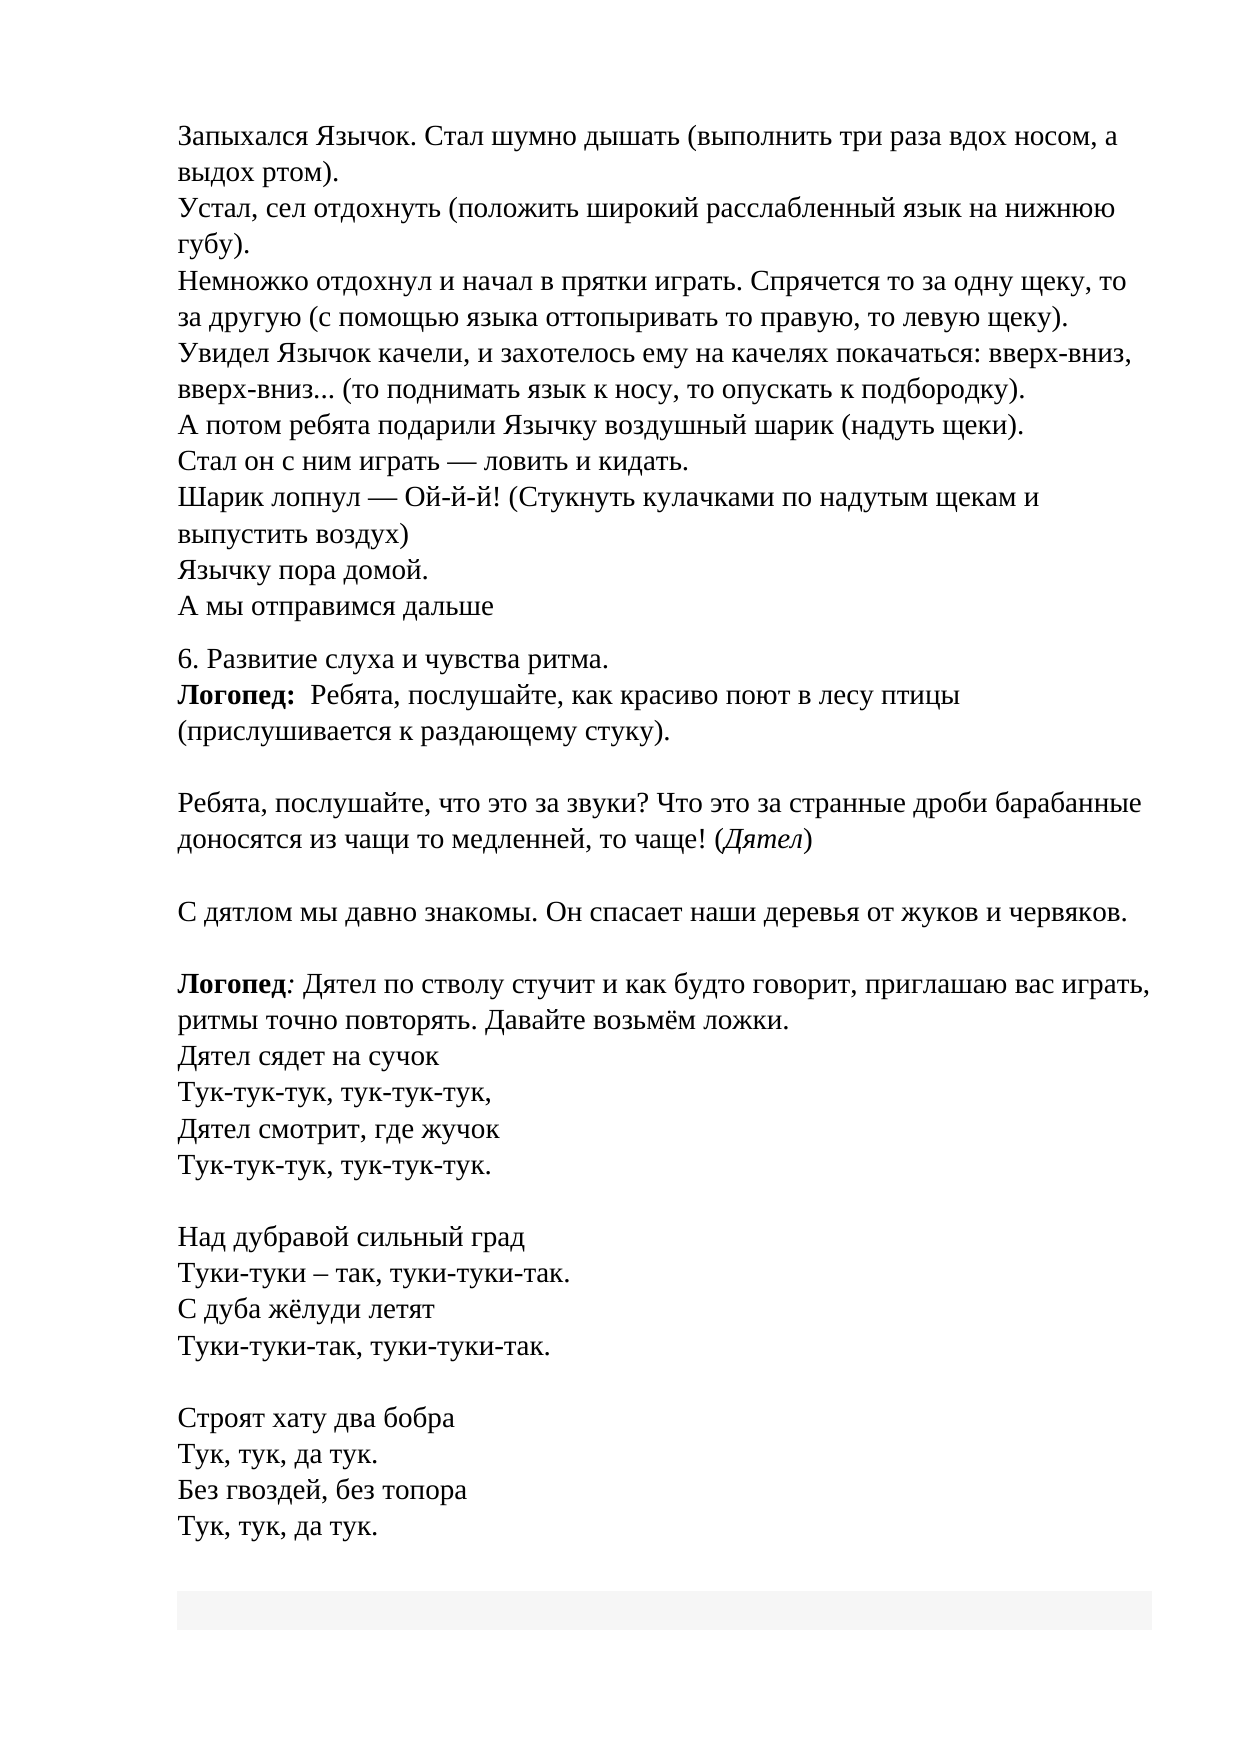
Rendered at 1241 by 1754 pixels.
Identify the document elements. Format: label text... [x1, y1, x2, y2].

text 6. Развитие слуха и чувства ритма. Логопед: Ребята, послушайте, как красиво поют в лесу птицы (прислушивается к раздающему стуку). Ребята, послушайте, что это за звуки? Что это за странные дроби барабанные доносятся из чащи то медленней, то чаще! (Дятел) С дятлом мы давно знакомы. Он спасает наши деревья от жуков и червяков. Логопед: Дятел по стволу стучит и как будто говорит, приглашаю вас играть, ритмы точно повторять. Давайте возьмём ложки. Дятел сядет на сучок Тук-тук-тук, тук-тук-тук, Дятел смотрит, где жучок Тук-тук-тук, тук-тук-тук. Над дубравой сильный град Туки-туки – так, туки-туки-так. С дуба жёлуди летят Туки-туки-так, туки-туки-так. Строят хату два бобра Тук, тук, да тук. Без гвоздей, без топора Тук, тук, да тук. [177, 641, 1152, 1572]
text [177, 118, 1152, 622]
